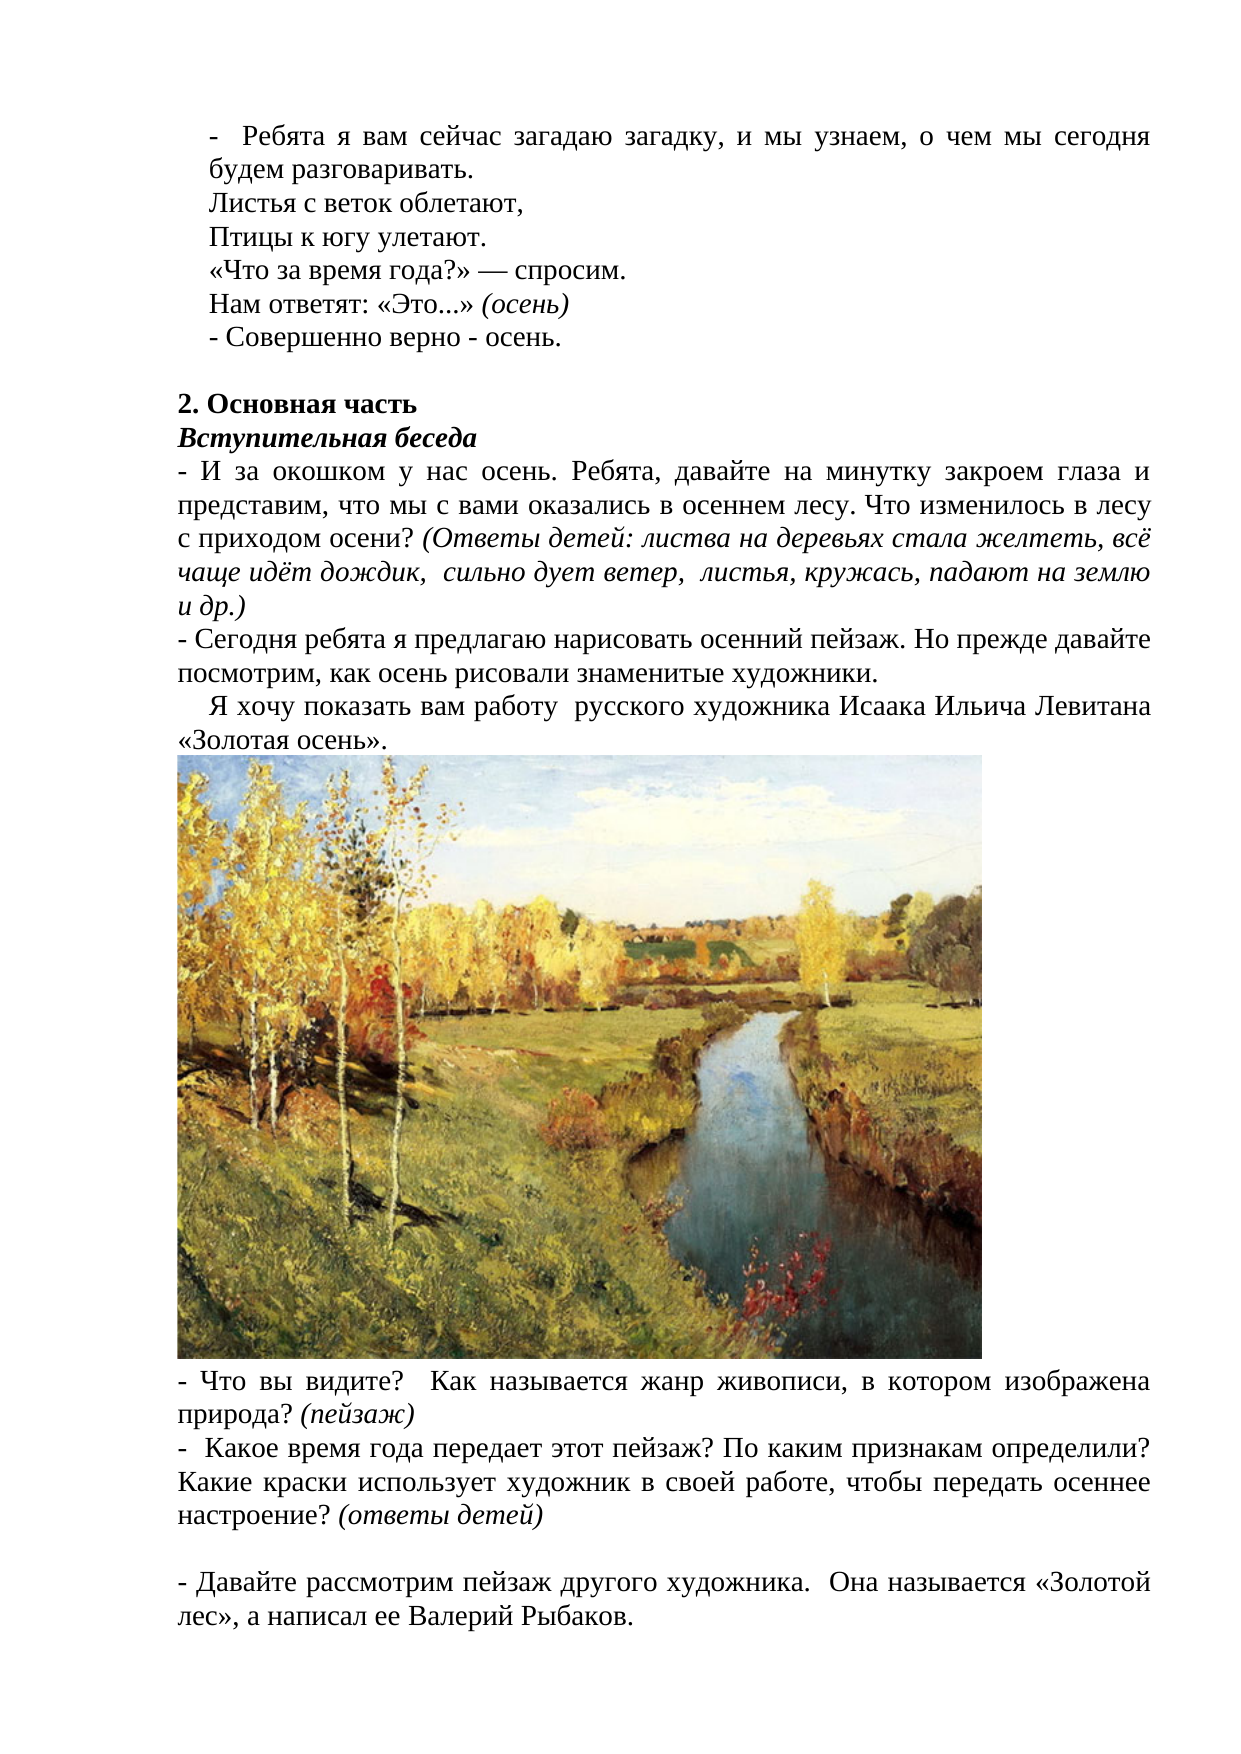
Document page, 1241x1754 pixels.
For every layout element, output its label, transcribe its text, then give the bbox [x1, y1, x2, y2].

text 2. Основная часть [177, 386, 1152, 420]
text - Что вы видите? Как называется жанр живописи, в котором изображена природа? (пейзаж) [177, 1363, 1152, 1430]
text Вступительная беседа [177, 420, 1152, 453]
text Я хочу показать вам работу русского художника Исаака Ильича Левитана «Золотая осень». [177, 688, 1152, 755]
text - Какое время года передает этот пейзаж? По каким признакам определили? Какие краски использует художник в своей работе, чтобы передать осеннее настроение? (ответы детей) [177, 1430, 1152, 1531]
text - Ребята я вам сейчас загадаю загадку, и мы узнаем, о чем мы сегодня будем разговаривать. [208, 118, 1152, 185]
text - Давайте рассмотрим пейзаж другого художника. Она называется «Золотой лес», а написал ее Валерий Рыбаков. [177, 1564, 1152, 1631]
text - Сегодня ребята я предлагаю нарисовать осенний пейзаж. Но прежде давайте посмотрим, как осень рисовали знаменитые художники. [177, 621, 1152, 688]
text Птицы к югу улетают. [177, 219, 1152, 252]
text Листья с веток облетают, [177, 185, 1152, 219]
picture [177, 755, 982, 1359]
text - И за окошком у нас осень. Ребята, давайте на минутку закроем глаза и представим, что мы с вами оказались в осеннем лесу. Что изменилось в лесу с приходом осени? (Ответы детей: листва на деревьях стала желтеть, всё чаще идёт дождик, сильно дует ветер, листья, кружась, падают на землю и др.) [177, 453, 1152, 621]
text «Что за время года?» — спросим. [177, 252, 1152, 286]
text - Совершенно верно - осень. [177, 319, 1152, 353]
text Нам ответят: «Это...» (осень) [177, 286, 1152, 319]
